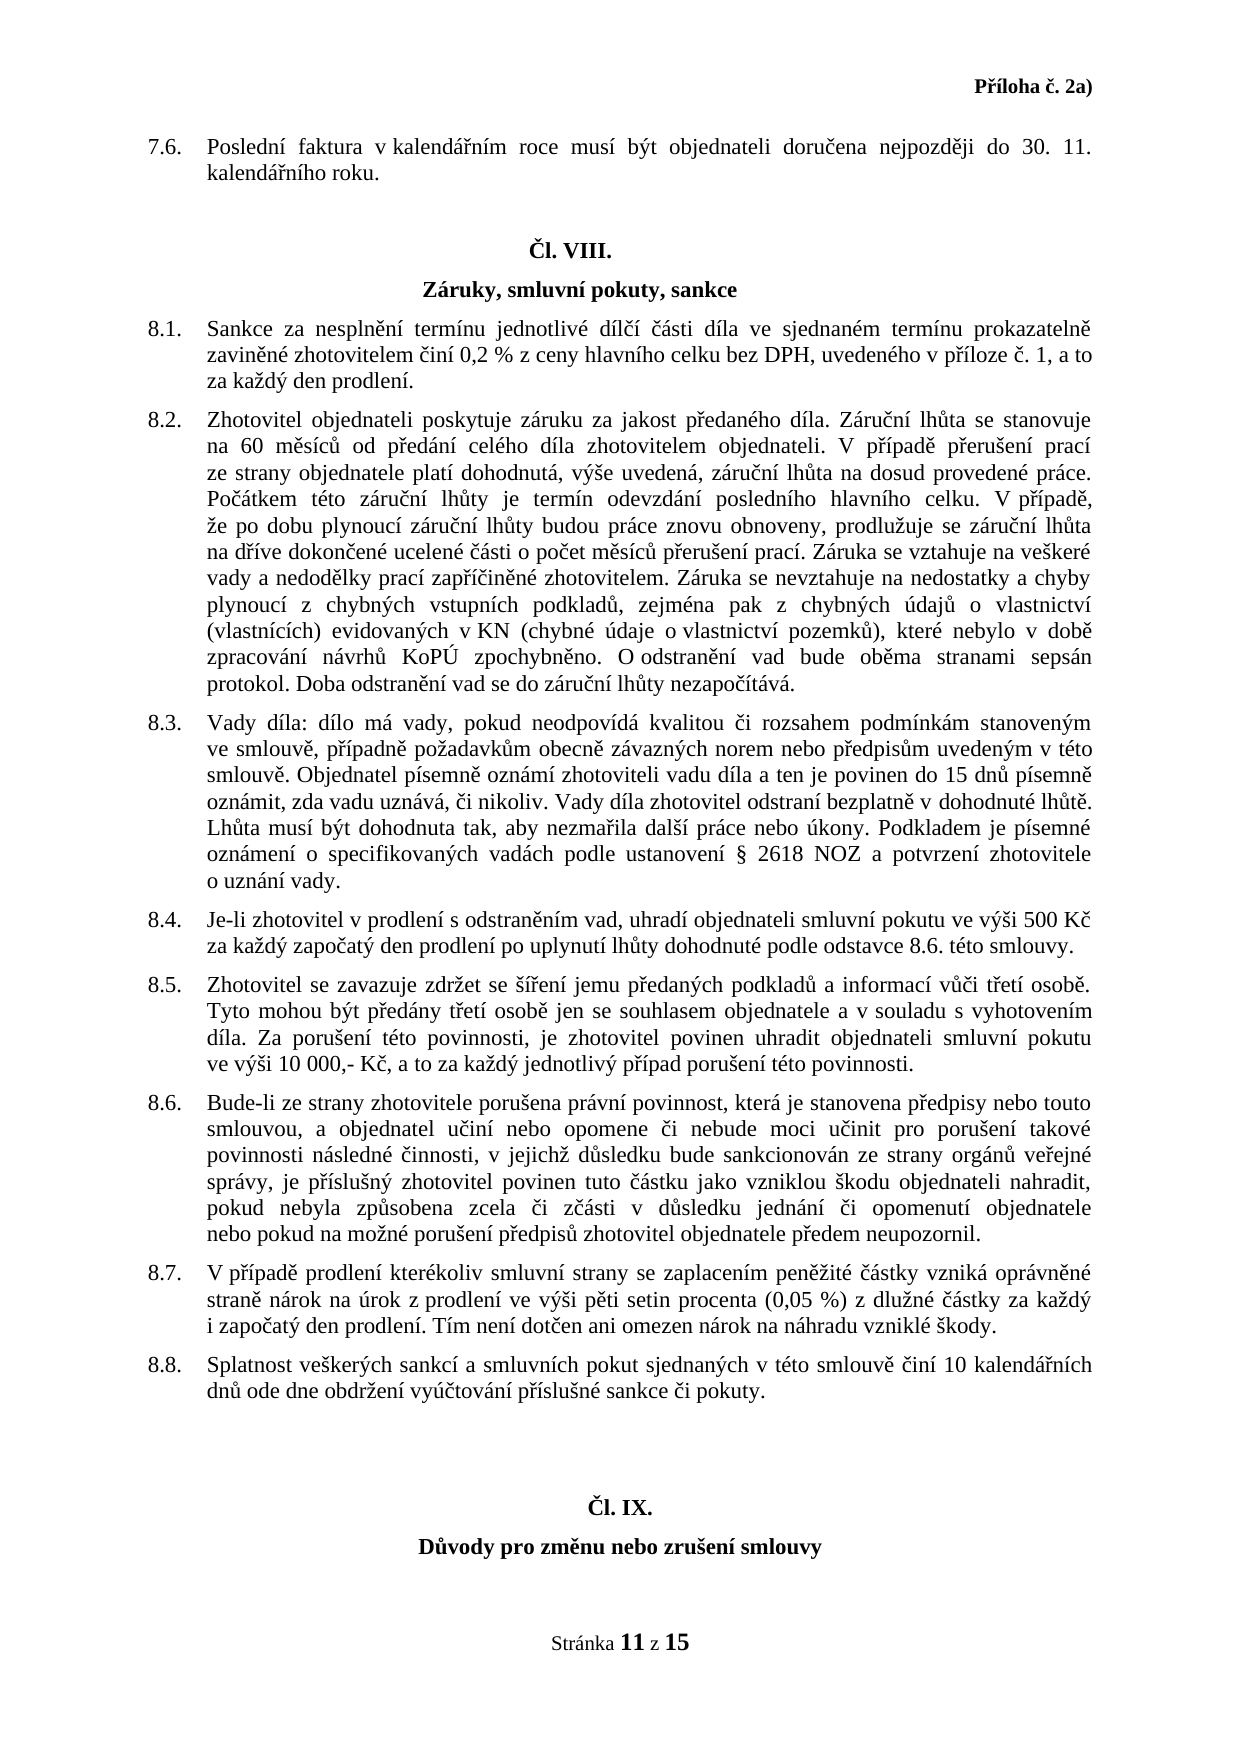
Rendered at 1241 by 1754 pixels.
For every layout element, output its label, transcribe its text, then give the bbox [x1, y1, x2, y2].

list Zhotovitel objednateli poskytuje záruku za jakost předaného díla. Záruční lhůta se stanovuje na 60 měsíců od předání celého díla zhotovitelem objednateli. V případě přerušení prací ze strany objednatele platí dohodnutá, výše uvedená, záruční lhůta na dosud provedené práce. Počátkem této záruční lhůty je termín odevzdání posledního hlavního celku. V případě, že po dobu plynoucí záruční lhůty budou práce znovu obnoveny, prodlužuje se záruční lhůta na dříve dokončené ucelené části o počet měsíců přerušení prací. Záruka se vztahuje na veškeré vady a nedodělky prací zapříčiněné zhotovitelem. Záruka se nevztahuje na nedostatky a chyby plynoucí z chybných vstupních podkladů, zejména pak z chybných údajů o vlastnictví (vlastnících) evidovaných v KN (chybné údaje o vlastnictví pozemků), které nebylo v době zpracování návrhů KoPÚ zpochybněno. O odstranění vad bude oběma stranami sepsán protokol. Doba odstranění vad se do záruční lhůty nezapočítává. [148, 406, 1093, 696]
list Sankce za nesplnění termínu jednotlivé dílčí části díla ve sjednaném termínu prokazatelně zaviněné zhotovitelem činí 0,2 % z ceny hlavního celku bez DPH, uvedeného v příloze č. 1, a to za každý den prodlení. [148, 315, 1093, 394]
list Splatnost veškerých sankcí a smluvních pokut sjednaných v této smlouvě činí 10 kalendářních dnů ode dne obdržení vyúčtování příslušné sankce či pokuty. [148, 1351, 1093, 1404]
text Důvody pro změnu nebo zrušení smlouvy [148, 1533, 1093, 1559]
text Čl. IX. [148, 1494, 1093, 1520]
subtitle Záruky, smluvní pokuty, sankce [148, 276, 1093, 302]
text Čl. VIII. [236, 237, 1093, 263]
list Vady díla: dílo má vady, pokud neodpovídá kvalitou či rozsahem podmínkám stanoveným ve smlouvě, případně požadavkům obecně závazných norem nebo předpisům uvedeným v této smlouvě. Objednatel písemně oznámí zhotoviteli vadu díla a ten je povinen do 15 dnů písemně oznámit, zda vadu uznává, či nikoliv. Vady díla zhotovitel odstraní bezplatně v dohodnuté lhůtě. Lhůta musí být dohodnuta tak, aby nezmařila další práce nebo úkony. Podkladem je písemné oznámení o specifikovaných vadách podle ustanovení § 2618 NOZ a potvrzení zhotovitele o uznání vady. [148, 709, 1093, 893]
list Poslední faktura v kalendářním roce musí být objednateli doručena nejpozději do 30. 11. kalendářního roku. [148, 133, 1093, 186]
list Bude-li ze strany zhotovitele porušena právní povinnost, která je stanovena předpisy nebo touto smlouvou, a objednatel učiní nebo opomene či nebude moci učinit pro porušení takové povinnosti následné činnosti, v jejichž důsledku bude sankcionován ze strany orgánů veřejné správy, je příslušný zhotovitel povinen tuto částku jako vzniklou škodu objednateli nahradit, pokud nebyla způsobena zcela či zčásti v důsledku jednání či opomenutí objednatele nebo pokud na možné porušení předpisů zhotovitel objednatele předem neupozornil. [148, 1089, 1093, 1247]
list Je-li zhotovitel v prodlení s odstraněním vad, uhradí objednateli smluvní pokutu ve výši 500 Kč za každý započatý den prodlení po uplynutí lhůty dohodnuté podle odstavce 8.6. této smlouvy. [148, 906, 1093, 958]
list V případě prodlení kterékoliv smluvní strany se zaplacením peněžité částky vzniká oprávněné straně nárok na úrok z prodlení ve výši pěti setin procenta (0,05 %) z dlužné částky za každý i započatý den prodlení. Tím není dotčen ani omezen nárok na náhradu vzniklé škody. [148, 1259, 1093, 1338]
list Zhotovitel se zavazuje zdržet se šíření jemu předaných podkladů a informací vůči třetí osobě. Tyto mohou být předány třetí osobě jen se souhlasem objednatele a v souladu s vyhotovením díla. Za porušení této povinnosti, je zhotovitel povinen uhradit objednateli smluvní pokutu ve výši 10 000,- Kč, a to za každý jednotlivý případ porušení této povinnosti. [148, 971, 1093, 1076]
